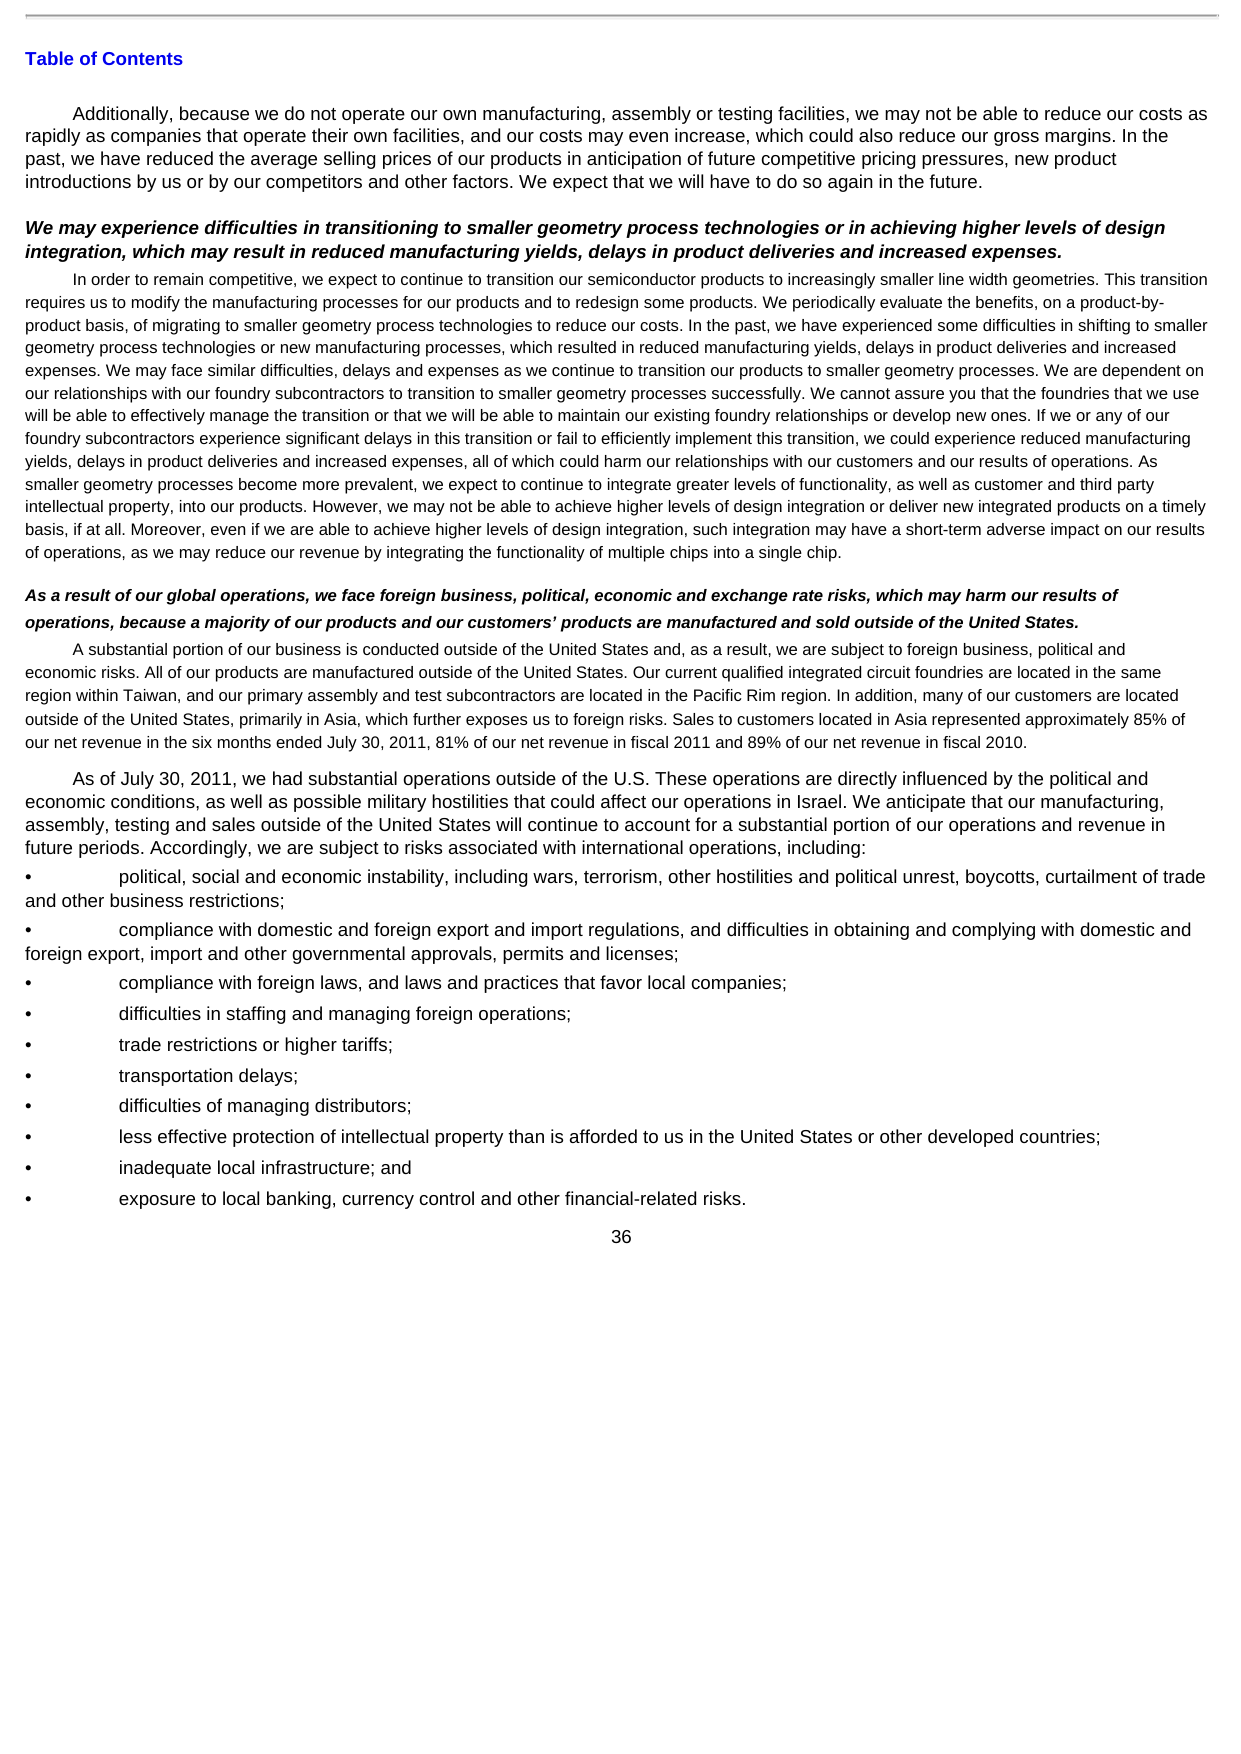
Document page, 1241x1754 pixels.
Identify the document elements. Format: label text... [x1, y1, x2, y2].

list less effective protection of intellectual property than is afforded to us in the United States or other developed countries; [25, 1126, 1213, 1148]
text A substantial portion of our business is conducted outside of the United States and, as a result, we are subject to foreign business, political and economic risks. All of our products are manufactured outside of the United States. Our current qualified integrated circuit foundries are located in the same region within Taiwan, and our primary assembly and test subcontractors are located in the Pacific Rim region. In addition, many of our customers are located outside of the United States, primarily in Asia, which further exposes us to foreign risks. Sales to customers located in Asia represented approximately 85% of our net revenue in the six months ended July 30, 2011, 81% of our net revenue in fiscal 2011 and 89% of our net revenue in fiscal 2010. [25, 639, 1201, 752]
list compliance with foreign laws, and laws and practices that favor local companies; [25, 972, 1213, 993]
text Table of Contents [25, 48, 1213, 69]
picture [23, 14, 1220, 21]
text As a result of our global operations, we face foreign business, political, economic and exchange rate risks, which may harm our results of operations, because a majority of our products and our customers’ products are manufactured and sold outside of the United States. [25, 586, 1151, 632]
list trade restrictions or higher tariffs; [25, 1033, 1213, 1055]
text Additionally, because we do not operate our own manufacturing, assembly or testing facilities, we may not be able to reduce our costs as rapidly as companies that operate their own facilities, and our costs may even increase, which could also reduce our gross margins. In the past, we have reduced the average selling prices of our products in anticipation of future competitive pricing pressures, new product introductions by us or by our competitors and other factors. We expect that we will have to do so again in the future. [25, 102, 1209, 192]
list compliance with domestic and foreign export and import regulations, and difficulties in obtaining and complying with domestic and foreign export, import and other governmental approvals, permits and licenses; [25, 919, 1213, 964]
list difficulties in staffing and managing foreign operations; [25, 1002, 1213, 1024]
text In order to remain competitive, we expect to continue to transition our semiconductor products to increasingly smaller line width geometries. This transition requires us to modify the manufacturing processes for our products and to redesign some products. We periodically evaluate the benefits, on a product-by-product basis, of migrating to smaller geometry process technologies to reduce our costs. In the past, we have experienced some difficulties in shifting to smaller geometry process technologies or new manufacturing processes, which resulted in reduced manufacturing yields, delays in product deliveries and increased expenses. We may face similar difficulties, delays and expenses as we continue to transition our products to smaller geometry processes. We are dependent on our relationships with our foundry subcontractors to transition to smaller geometry processes successfully. We cannot assure you that the foundries that we use will be able to effectively manage the transition or that we will be able to maintain our existing foundry relationships or develop new ones. If we or any of our foundry subcontractors experience significant delays in this transition or fail to efficiently implement this transition, we could experience reduced manufacturing yields, delays in product deliveries and increased expenses, all of which could harm our relationships with our customers and our results of operations. As smaller geometry processes become more prevalent, we expect to continue to integrate greater levels of functionality, as well as customer and third party intellectual property, into our products. However, we may not be able to achieve higher levels of design integration or deliver new integrated products on a timely basis, if at all. Moreover, even if we are able to achieve higher levels of design integration, such integration may have a short-term adverse impact on our results of operations, as we may reduce our revenue by integrating the functionality of multiple chips into a single chip. [25, 270, 1213, 562]
list difficulties of managing distributors; [25, 1095, 1213, 1117]
text We may experience difficulties in transitioning to smaller geometry process technologies or in achieving higher levels of design integration, which may result in reduced manufacturing yields, delays in product deliveries and increased expenses. [25, 217, 1209, 262]
text 36 [25, 1226, 1217, 1248]
text As of July 30, 2011, we had substantial operations outside of the U.S. These operations are directly influenced by the political and economic conditions, as well as possible military hostilities that could affect our operations in Israel. We anticipate that our manufacturing, assembly, testing and sales outside of the United States will continue to account for a substantial portion of our operations and revenue in future periods. Accordingly, we are subject to risks associated with international operations, including: [25, 768, 1207, 858]
list transportation delays; [25, 1064, 1213, 1086]
list inadequate local infrastructure; and [25, 1157, 1213, 1179]
list exposure to local banking, currency control and other financial-related risks. [25, 1188, 1213, 1210]
list political, social and economic instability, including wars, terrorism, other hostilities and political unrest, boycotts, curtailment of trade and other business restrictions; [25, 866, 1213, 911]
